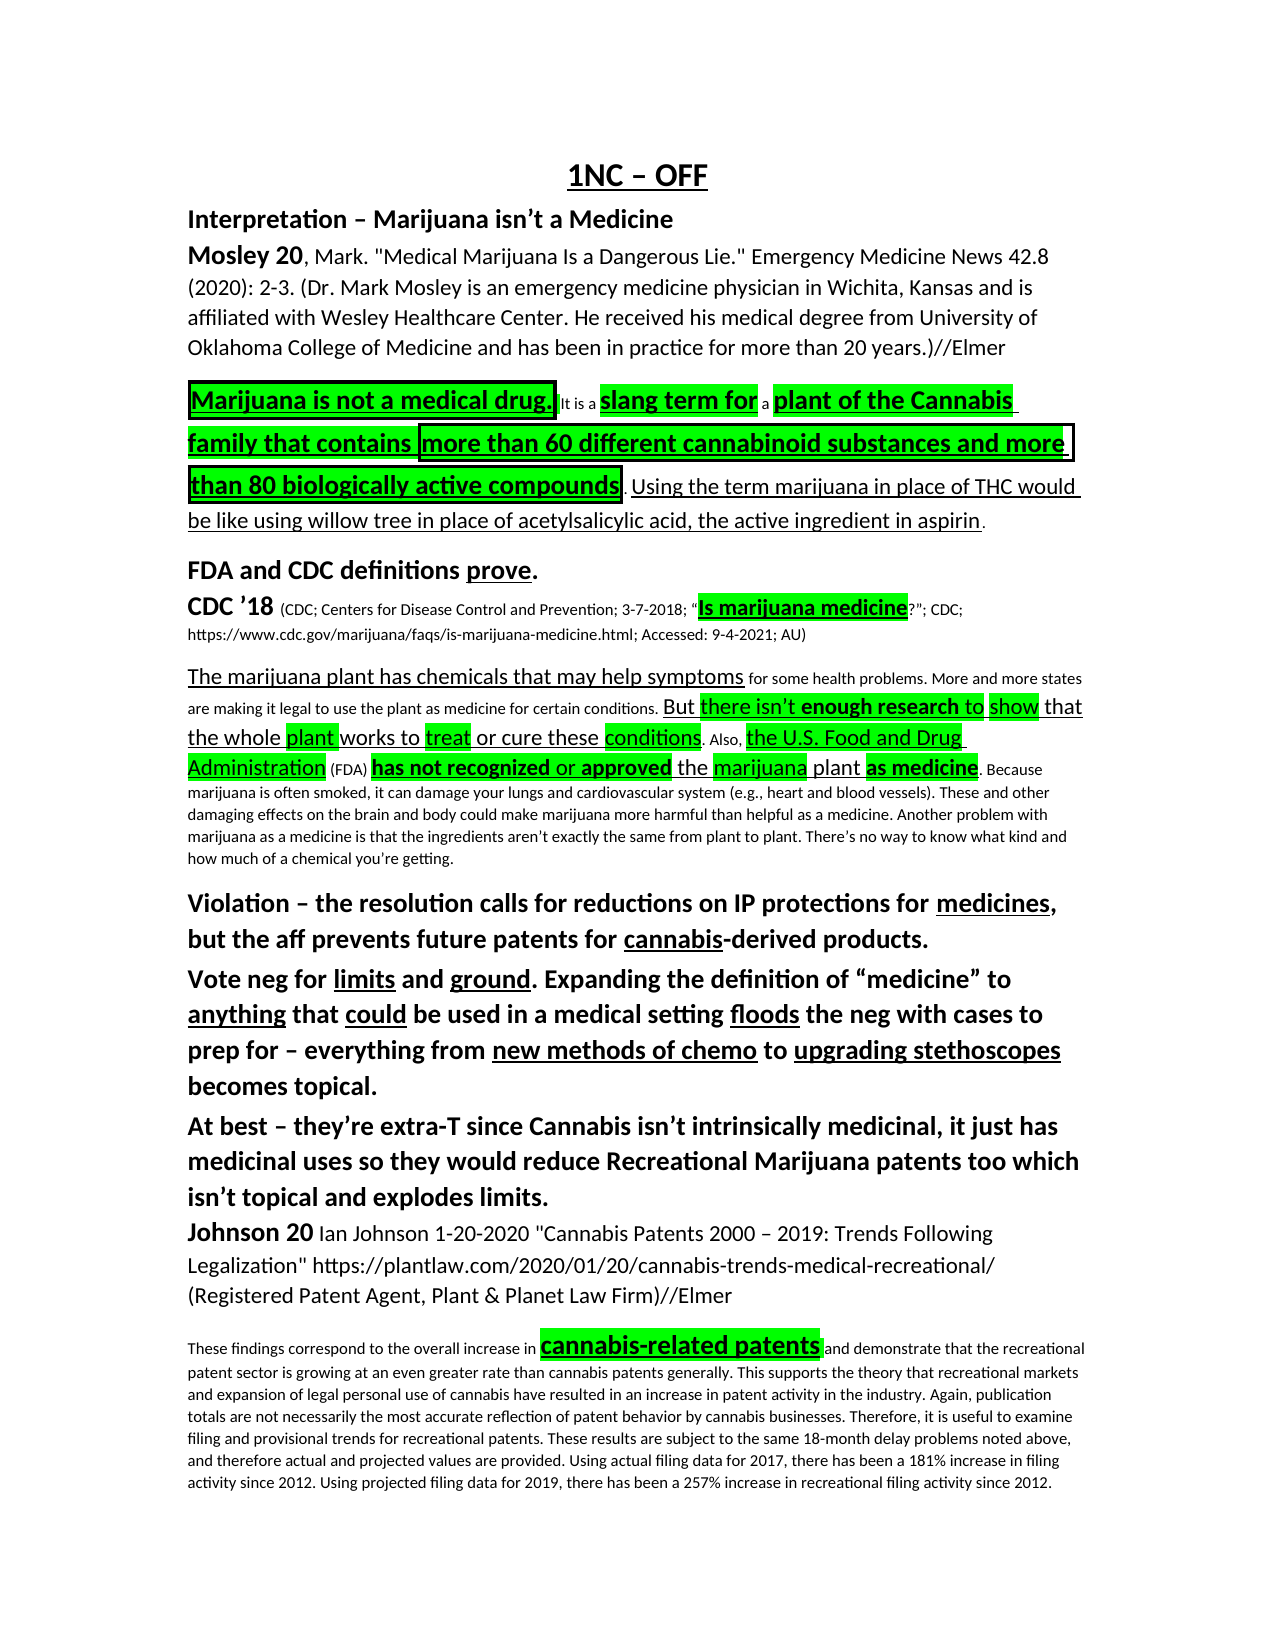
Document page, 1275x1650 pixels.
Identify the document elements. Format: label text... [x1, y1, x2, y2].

subtitle Violation – the resolution calls for reductions on IP protections for medicines, but the aff prevents future patents for cannabis-derived products. [187, 887, 1087, 955]
subtitle Vote neg for limits and ground. Expanding the definition of “medicine” to anything that could be used in a medical setting floods the neg with cases to prep for – everything from new methods of chemo to upgrading stethoscopes becomes topical. [187, 962, 1087, 1102]
subtitle Interpretation – Marijuana isn’t a Medicine [187, 202, 1087, 235]
subtitle At best – they’re extra-T since Cannabis isn’t intrinsically medicinal, it just has medicinal uses so they would reduce Recreational Marijuana patents too which isn’t topical and explodes limits. [187, 1109, 1087, 1213]
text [187, 1328, 1087, 1492]
text Mosley 20, Mark. "Medical Marijuana Is a Dangerous Lie." Emergency Medicine News 42.8 (2020): 2-3. (Dr. Mark Mosley is an emergency medicine physician in Wichita, Kansas and is affiliated with Wesley Healthcare Center. He received his medical degree from University of Oklahoma College of Medicine and has been in practice for more than 20 years.)//Elmer [187, 238, 1087, 362]
text Johnson 20 Ian Johnson 1-20-2020 "Cannabis Patents 2000 – 2019: Trends Following Legalization" https://plantlaw.com/2020/01/20/cannabis-trends-medical-recreational/ (Registered Patent Agent, Plant & Planet Law Firm)//Elmer [187, 1216, 1087, 1309]
text The marijuana plant has chemicals that may help symptoms for some health problems. More and more states are making it legal to use the plant as medicine for certain conditions. But there isn’t enough research to show that the whole plant works to treat or cure these conditions. Also, the U.S. Food and Drug Administration (FDA) has not recognized or approved the marijuana plant as medicine. Because marijuana is often smoked, it can damage your lungs and cardiovascular system (e.g., heart and blood vessels). These and other damaging effects on the brain and body could make marijuana more harmful than helpful as a medicine. Another problem with marijuana as a medicine is that the ingredients aren’t exactly the same from plant to plant. There’s no way to know what kind and how much of a chemical you’re getting. [187, 662, 1087, 868]
text Marijuana is not a medical drug. It is a slang term for a plant of the Cannabis family that contains more than 60 different cannabinoid substances and more than 80 biologically active compounds. Using the term marijuana in place of THC would be like using willow tree in place of acetylsalicylic acid, the active ingredient in aspirin. [187, 380, 1087, 535]
subtitle FDA and CDC definitions prove. [187, 553, 1087, 587]
subtitle 1NC – OFF [187, 154, 1087, 195]
text CDC ’18 (CDC; Centers for Disease Control and Prevention; 3-7-2018; “Is marijuana medicine?”; CDC; https://www.cdc.gov/marijuana/faqs/is-marijuana-medicine.html; Accessed: 9-4-2021; AU) [187, 589, 1087, 644]
